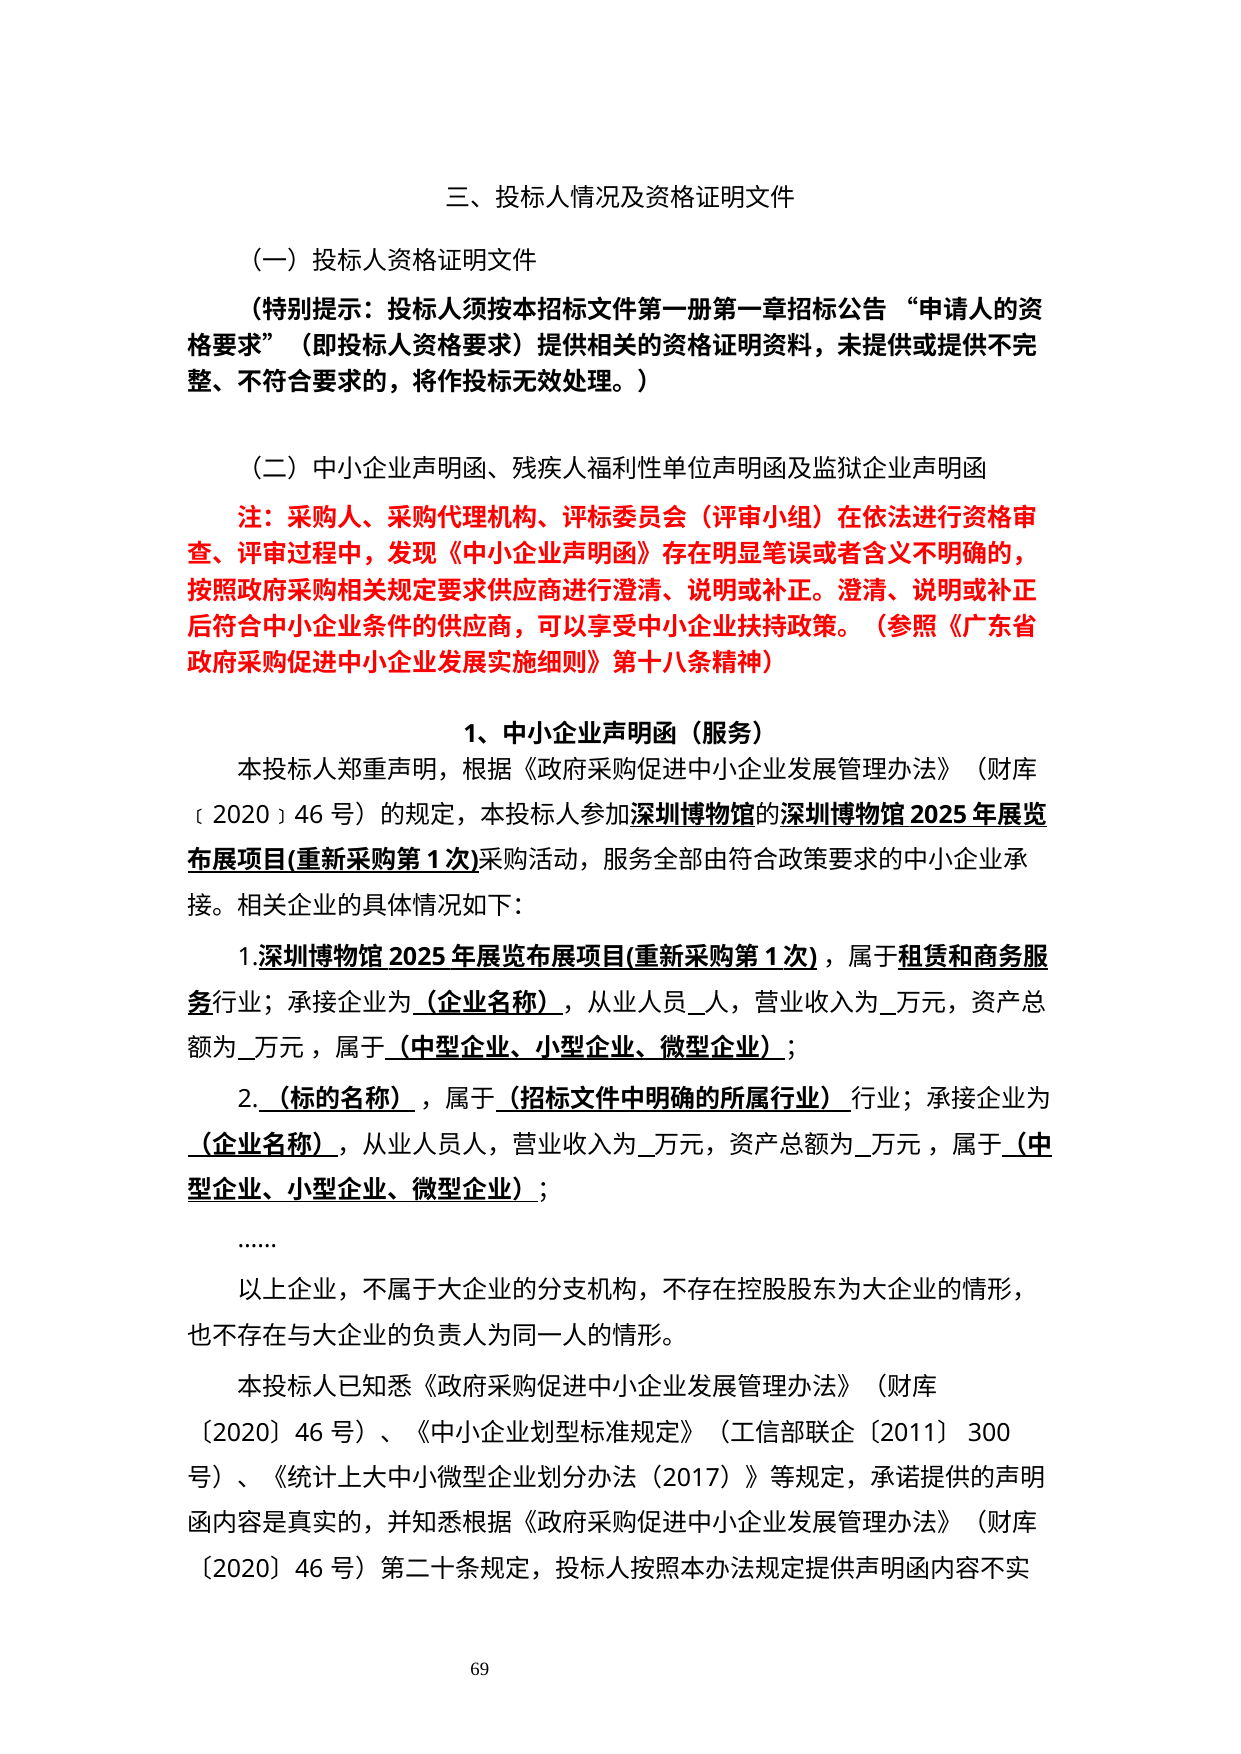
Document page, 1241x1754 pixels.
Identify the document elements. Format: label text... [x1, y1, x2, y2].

text 1.深圳博物馆2025年展览布展项目(重新采购第1次) ，属于租赁和商务服务行业；承接企业为（企业名称），从业人员 人，营业收入为 万元，资产总额为 万元 ，属于（中型企业、小型企业、微型企业）； [187, 937, 1053, 1064]
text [187, 1367, 1053, 1584]
subtitle 三、投标人情况及资格证明文件 [187, 177, 1053, 213]
text （特别提示：投标人须按本招标文件第一册第一章招标公告 “申请人的资格要求”（即投标人资格要求）提供相关的资格证明资料，未提供或提供不完整、不符合要求的，将作投标无效处理。） [187, 289, 1053, 398]
text 2. （标的名称） ，属于（招标文件中明确的所属行业） 行业；承接企业为（企业名称），从业人员人，营业收入为 万元，资产总额为 万元 ，属于（中型企业、小型企业、微型企业）； [187, 1079, 1053, 1206]
text 以上企业，不属于大企业的分支机构，不存在控股股东为大企业的情形，也不存在与大企业的负责人为同一人的情形。 [187, 1270, 1053, 1351]
text 本投标人郑重声明，根据《政府采购促进中小企业发展管理办法》（财库﹝2020﹞46 号）的规定，本投标人参加深圳博物馆的深圳博物馆2025年展览布展项目(重新采购第1次)采购活动，服务全部由符合政策要求的中小企业承接。相关企业的具体情况如下： [187, 749, 1053, 921]
text （一）投标人资格证明文件 [187, 240, 1053, 277]
text （二）中小企业声明函、残疾人福利性单位声明函及监狱企业声明函 [187, 449, 1053, 485]
text …… [187, 1221, 1053, 1255]
text 1、中小企业声明函（服务） [187, 713, 1053, 749]
text 注：采购人、采购代理机构、评标委员会（评审小组）在依法进行资格审查、评审过程中，发现《中小企业声明函》存在明显笔误或者含义不明确的，按照政府采购相关规定要求供应商进行澄清、说明或补正。澄清、说明或补正后符合中小企业条件的供应商，可以享受中小企业扶持政策。（参照《广东省政府采购促进中小企业发展实施细则》第十八条精神） [187, 498, 1053, 679]
